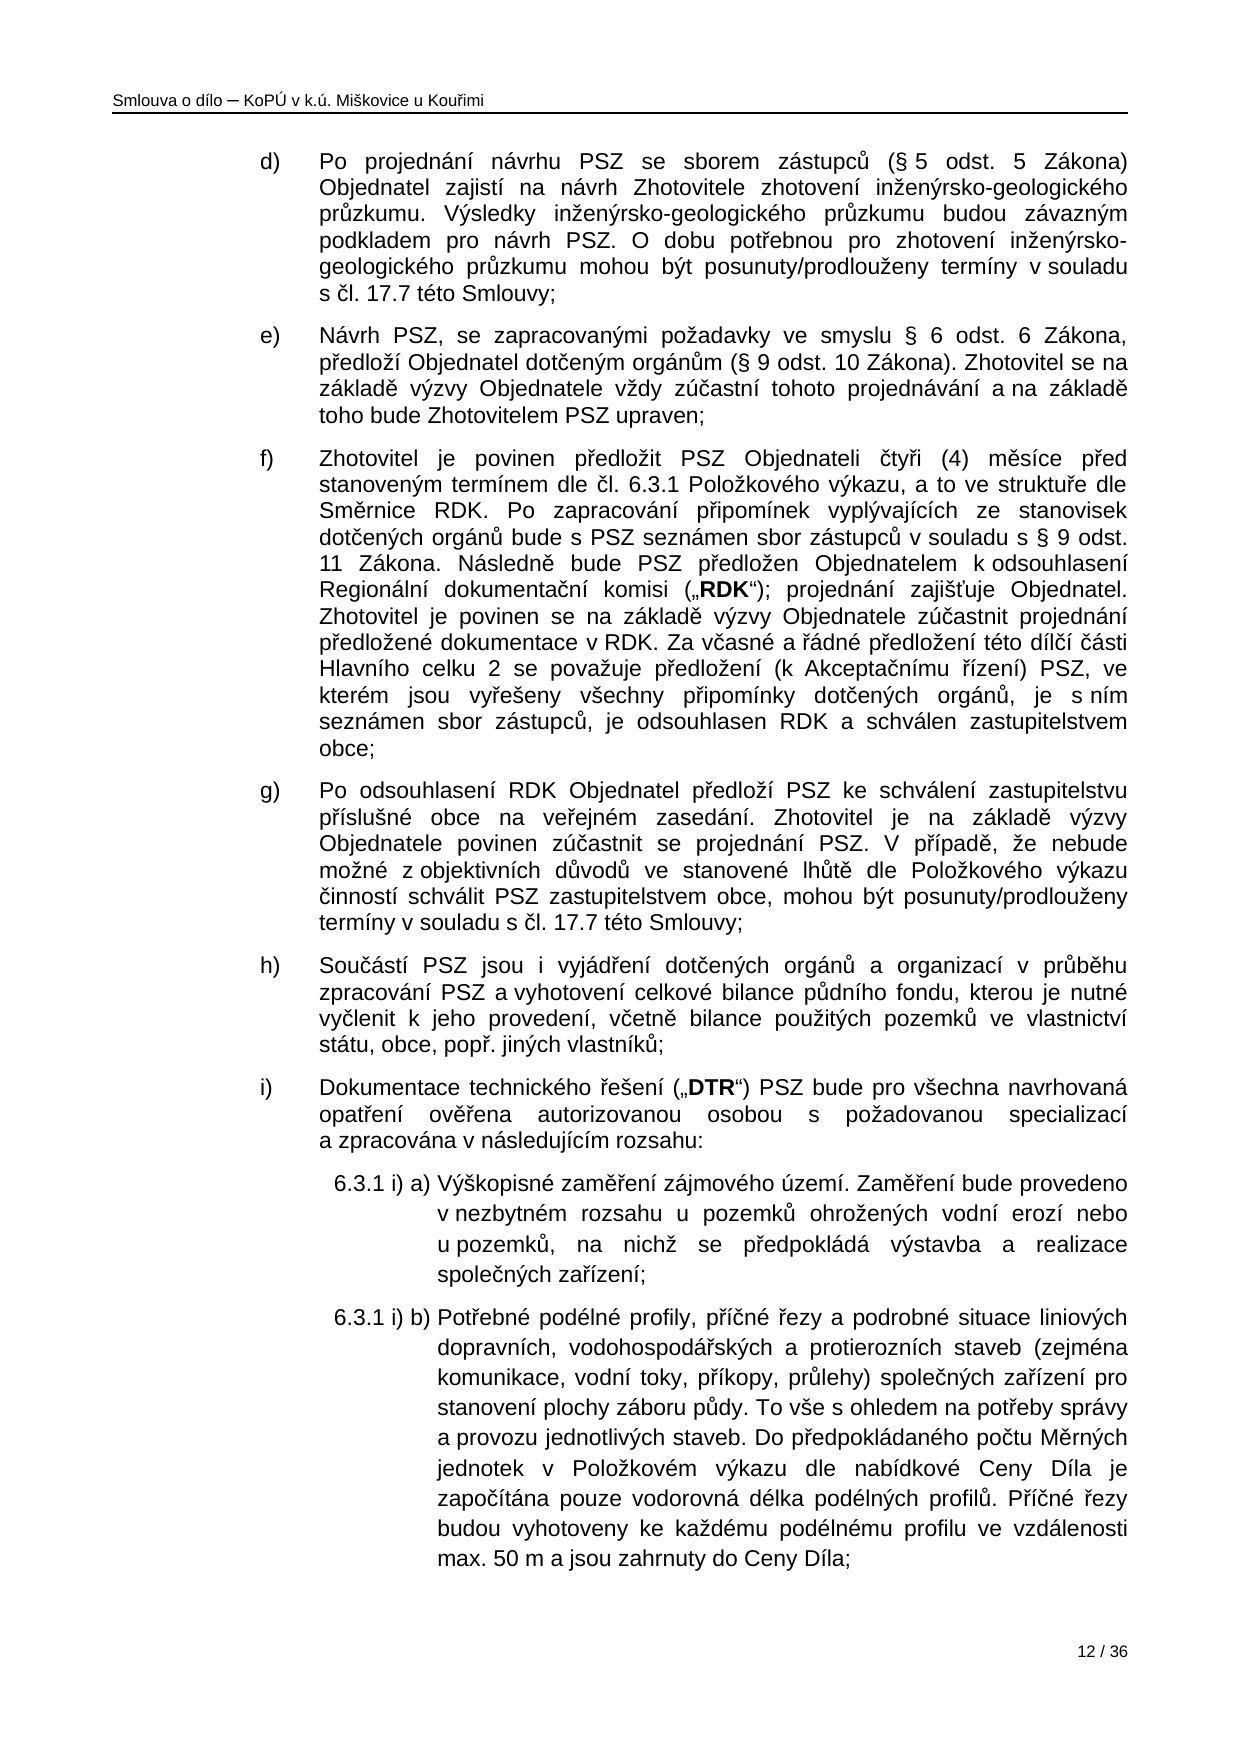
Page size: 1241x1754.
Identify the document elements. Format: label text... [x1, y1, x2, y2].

list Výškopisné zaměření zájmového území. Zaměření bude provedeno v nezbytném rozsahu u pozemků ohrožených vodní erozí nebo u pozemků, na nichž se předpokládá výstavba a realizace společných zařízení; [334, 1170, 1128, 1287]
list Zhotovitel je povinen předložit PSZ Objednateli čtyři (4) měsíce před stanoveným termínem dle čl. 6.3.1 Položkového výkazu, a to ve struktuře dle Směrnice RDK. Po zapracování připomínek vyplývajících ze stanovisek dotčených orgánů bude s PSZ seznámen sbor zástupců v souladu s § 9 odst. 11 Zákona. Následně bude PSZ předložen Objednatelem k odsouhlasení Regionální dokumentační komisi („RDK“); projednání zajišťuje Objednatel. Zhotovitel je povinen se na základě výzvy Objednatele zúčastnit projednání předložené dokumentace v RDK. Za včasné a řádné předložení této dílčí části Hlavního celku 2 se považuje předložení (k Akceptačnímu řízení) PSZ, ve kterém jsou vyřešeny všechny připomínky dotčených orgánů, je s ním seznámen sbor zástupců, je odsouhlasen RDK a schválen zastupitelstvem obce; [260, 444, 1128, 761]
list Potřebné podélné profily, příčné řezy a podrobné situace liniových dopravních, vodohospodářských a protierozních staveb (zejména komunikace, vodní toky, příkopy, průlehy) společných zařízení pro stanovení plochy záboru půdy. To vše s ohledem na potřeby správy a provozu jednotlivých staveb. Do předpokládaného počtu Měrných jednotek v Položkovém výkazu dle nabídkové Ceny Díla je započítána pouze vodorovná délka podélných profilů. Příčné řezy budou vyhotoveny ke každému podélnému profilu ve vzdálenosti max. 50 m a jsou zahrnuty do Ceny Díla; [334, 1303, 1128, 1571]
list Součástí PSZ jsou i vyjádření dotčených orgánů a organizací v průběhu zpracování PSZ a vyhotovení celkové bilance půdního fondu, kterou je nutné vyčlenit k jeho provedení, včetně bilance použitých pozemků ve vlastnictví státu, obce, popř. jiných vlastníků; [260, 952, 1128, 1058]
list Dokumentace technického řešení („DTR“) PSZ bude pro všechna navrhovaná opatření ověřena autorizovanou osobou s požadovanou specializací a zpracována v následujícím rozsahu: [260, 1074, 1128, 1153]
list Návrh PSZ, se zapracovanými požadavky ve smyslu § 6 odst. 6 Zákona, předloží Objednatel dotčeným orgánům (§ 9 odst. 10 Zákona). Zhotovitel se na základě výzvy Objednatele vždy zúčastní tohoto projednávání a na základě toho bude Zhotovitelem PSZ upraven; [260, 322, 1128, 428]
list Po odsouhlasení RDK Objednatel předloží PSZ ke schválení zastupitelstvu příslušné obce na veřejném zasedání. Zhotovitel je na základě výzvy Objednatele povinen zúčastnit se projednání PSZ. V případě, že nebude možné z objektivních důvodů ve stanovené lhůtě dle Položkového výkazu činností schválit PSZ zastupitelstvem obce, mohou být posunuty/prodlouženy termíny v souladu s čl. 17.7 této Smlouvy; [260, 777, 1128, 936]
list Po projednání návrhu PSZ se sborem zástupců (§ 5 odst. 5 Zákona) Objednatel zajistí na návrh Zhotovitele zhotovení inženýrsko-geologického průzkumu. Výsledky inženýrsko-geologického průzkumu budou závazným podkladem pro návrh PSZ. O dobu potřebnou pro zhotovení inženýrsko-geologického průzkumu mohou být posunuty/prodlouženy termíny v souladu s čl. 17.7 této Smlouvy; [260, 148, 1128, 306]
